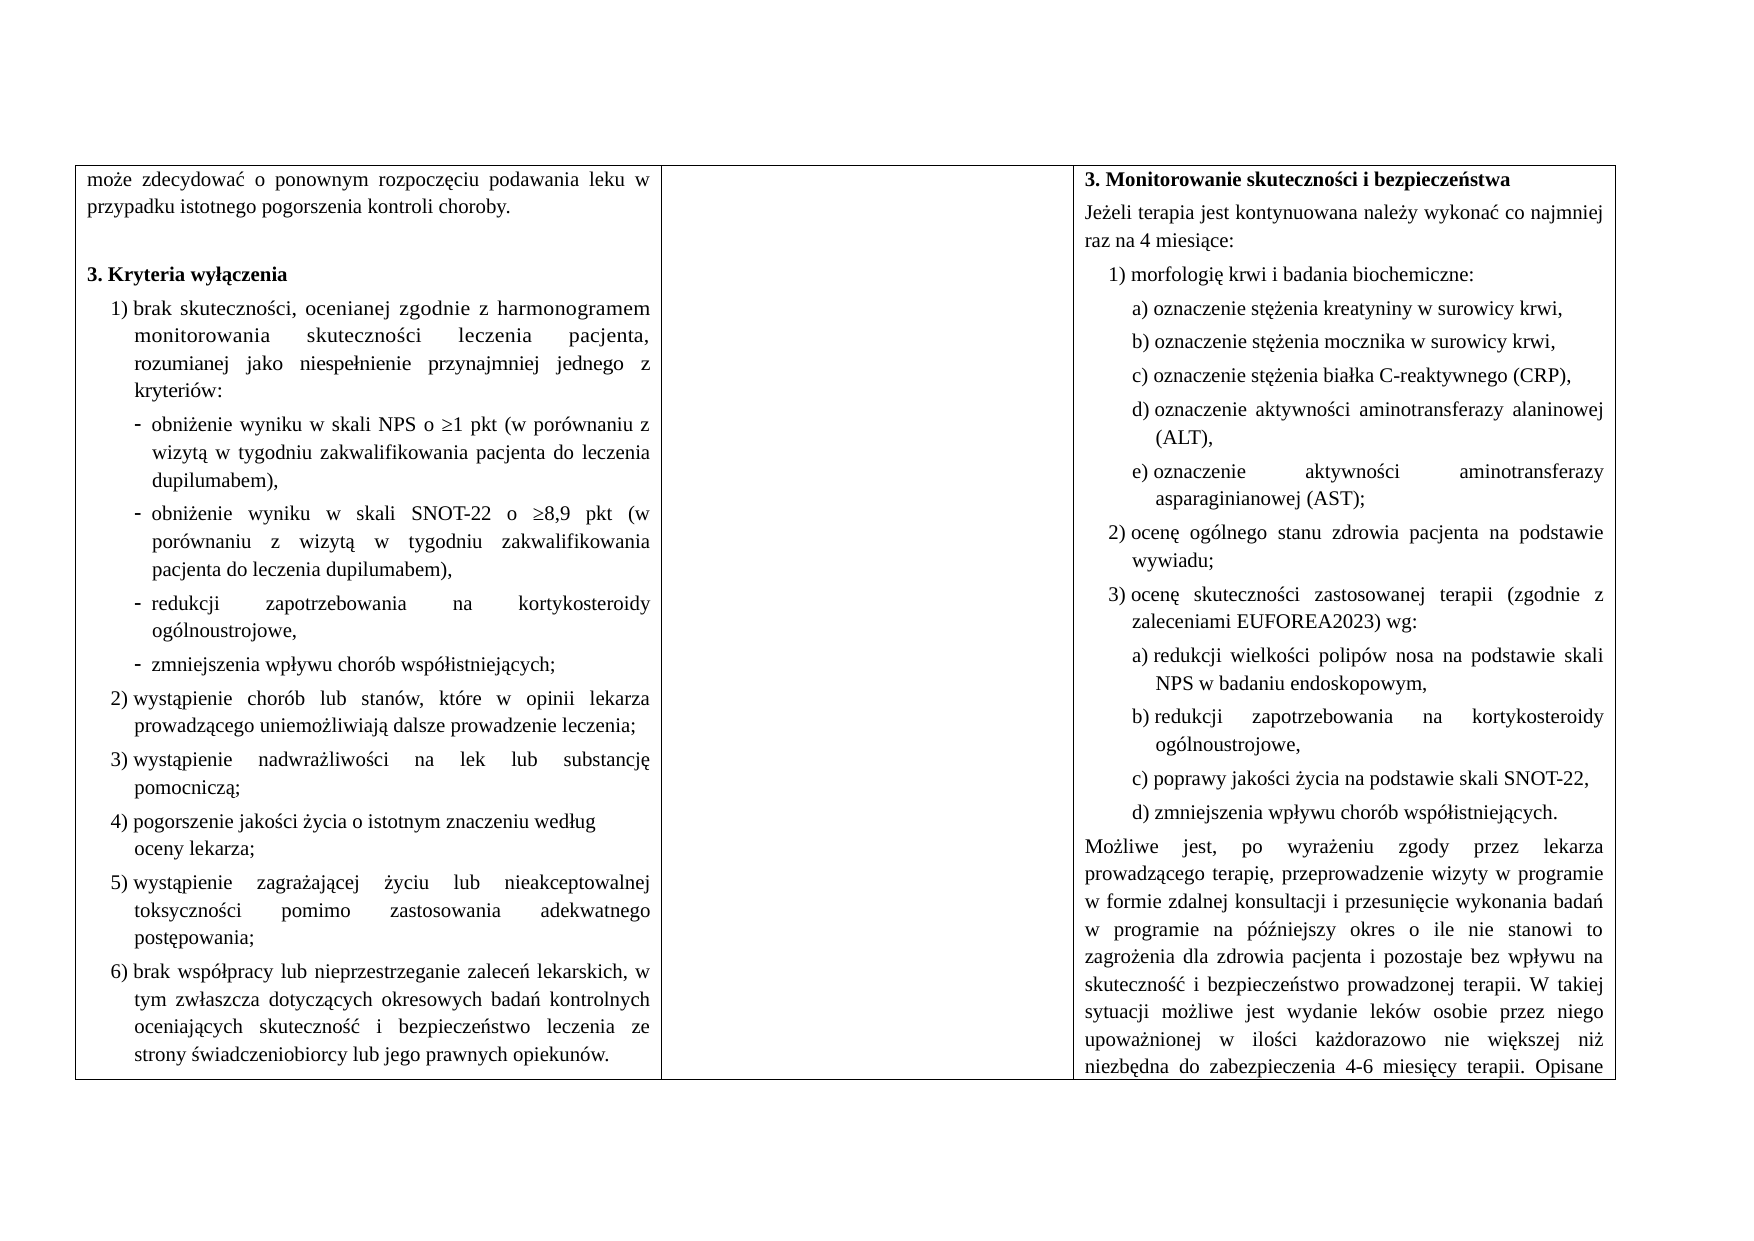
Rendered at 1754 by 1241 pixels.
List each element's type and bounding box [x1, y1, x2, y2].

table_cell [76, 166, 661, 1078]
table_cell [1074, 166, 1615, 1078]
table_cell [662, 166, 1073, 1078]
